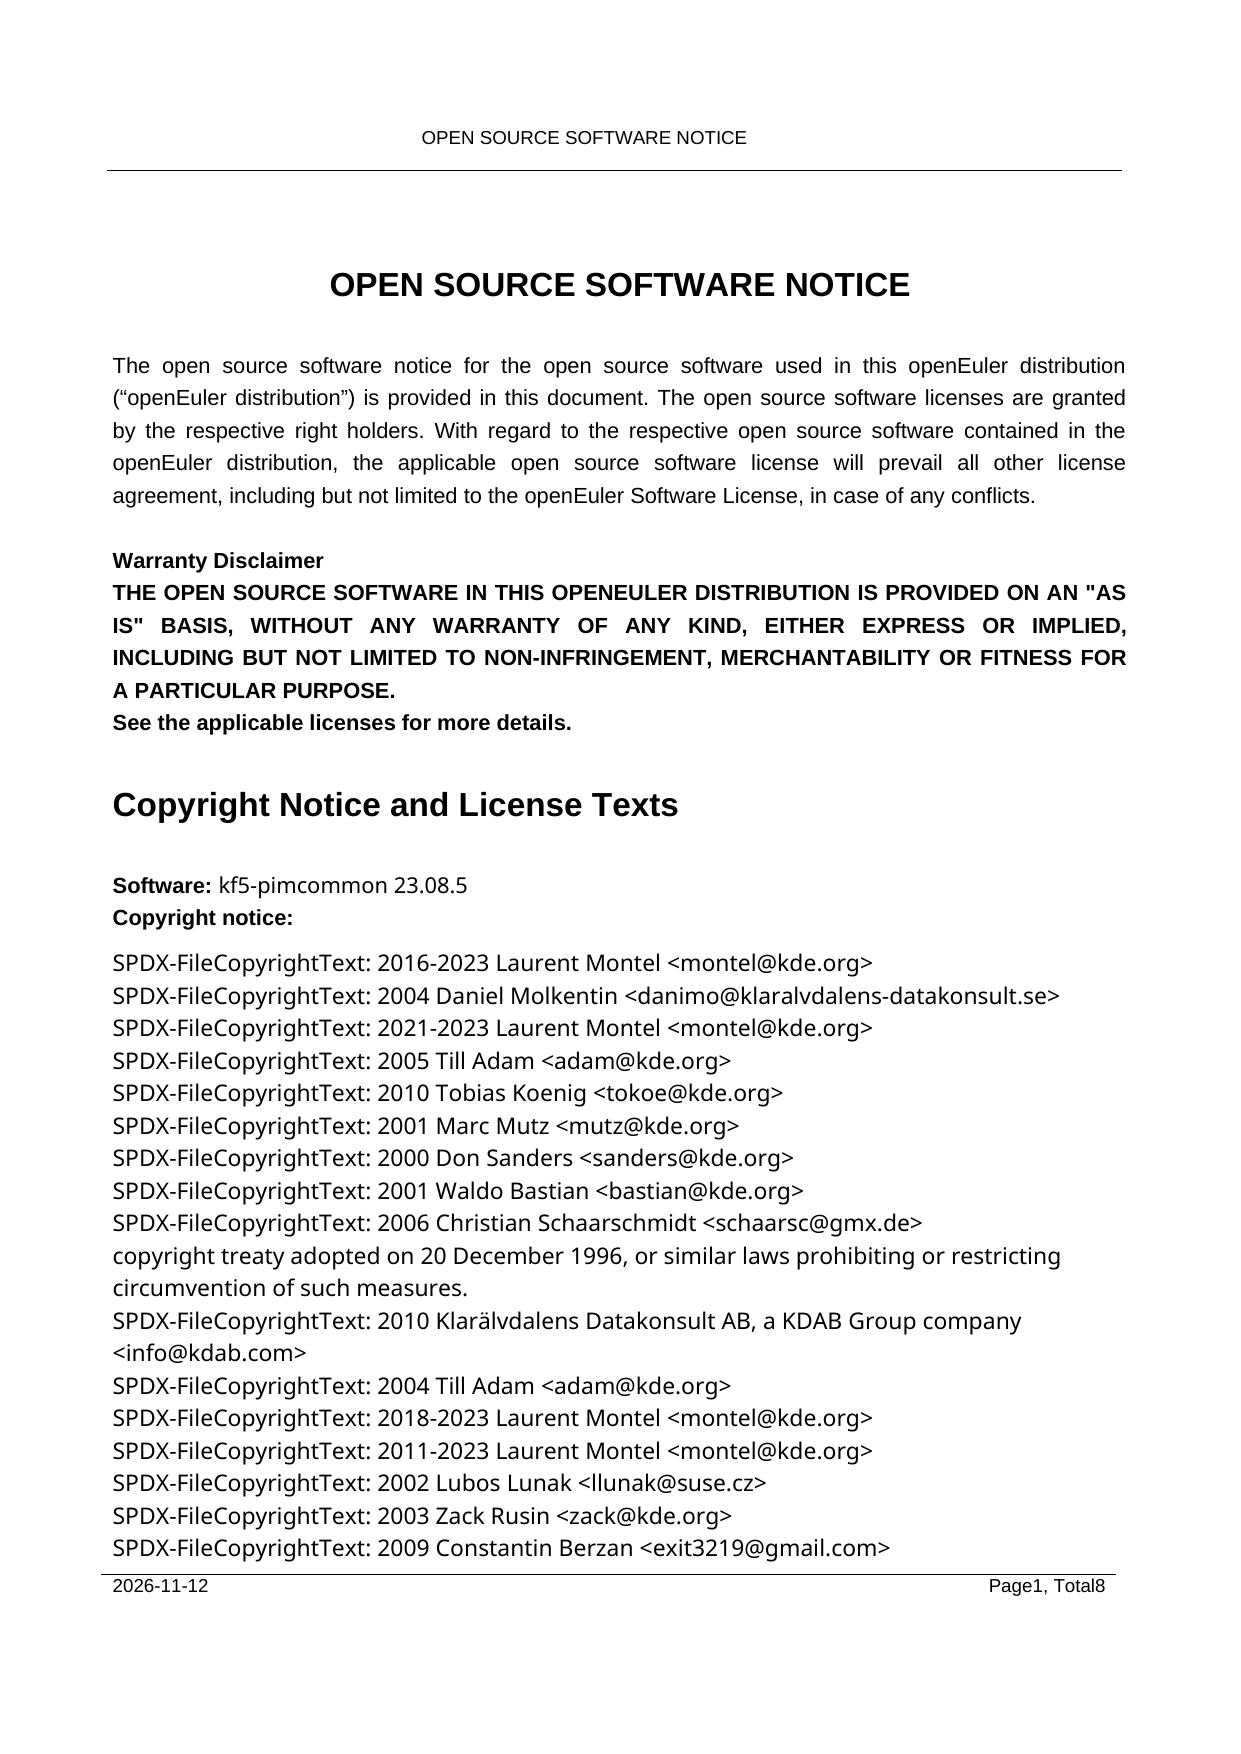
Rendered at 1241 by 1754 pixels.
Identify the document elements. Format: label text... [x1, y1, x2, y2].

text THE OPEN SOURCE SOFTWARE IN THIS OPENEULER DISTRIBUTION IS PROVIDED ON AN "AS IS" BASIS, WITHOUT ANY WARRANTY OF ANY KIND, EITHER EXPRESS OR IMPLIED, INCLUDING BUT NOT LIMITED TO NON-INFRINGEMENT, MERCHANTABILITY OR FITNESS FOR A PARTICULAR PURPOSE. See the applicable licenses for more details. [112, 576, 1128, 739]
text OPEN SOURCE SOFTWARE NOTICE [112, 251, 1128, 316]
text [112, 947, 1128, 1564]
text Copyright Notice and License Texts [112, 771, 1128, 836]
title Software: kf5-pimcommon 23.08.5 [112, 869, 1128, 901]
text Warranty Disclaimer [112, 544, 1128, 576]
text Copyright notice: [112, 901, 1128, 934]
text The open source software notice for the open source software used in this openEuler distribution (“openEuler distribution”) is provided in this document. The open source software licenses are granted by the respective right holders. With regard to the respective open source software contained in the openEuler distribution, the applicable open source software license will prevail all other license agreement, including but not limited to the openEuler Software License, in case of any conflicts. [112, 349, 1128, 511]
